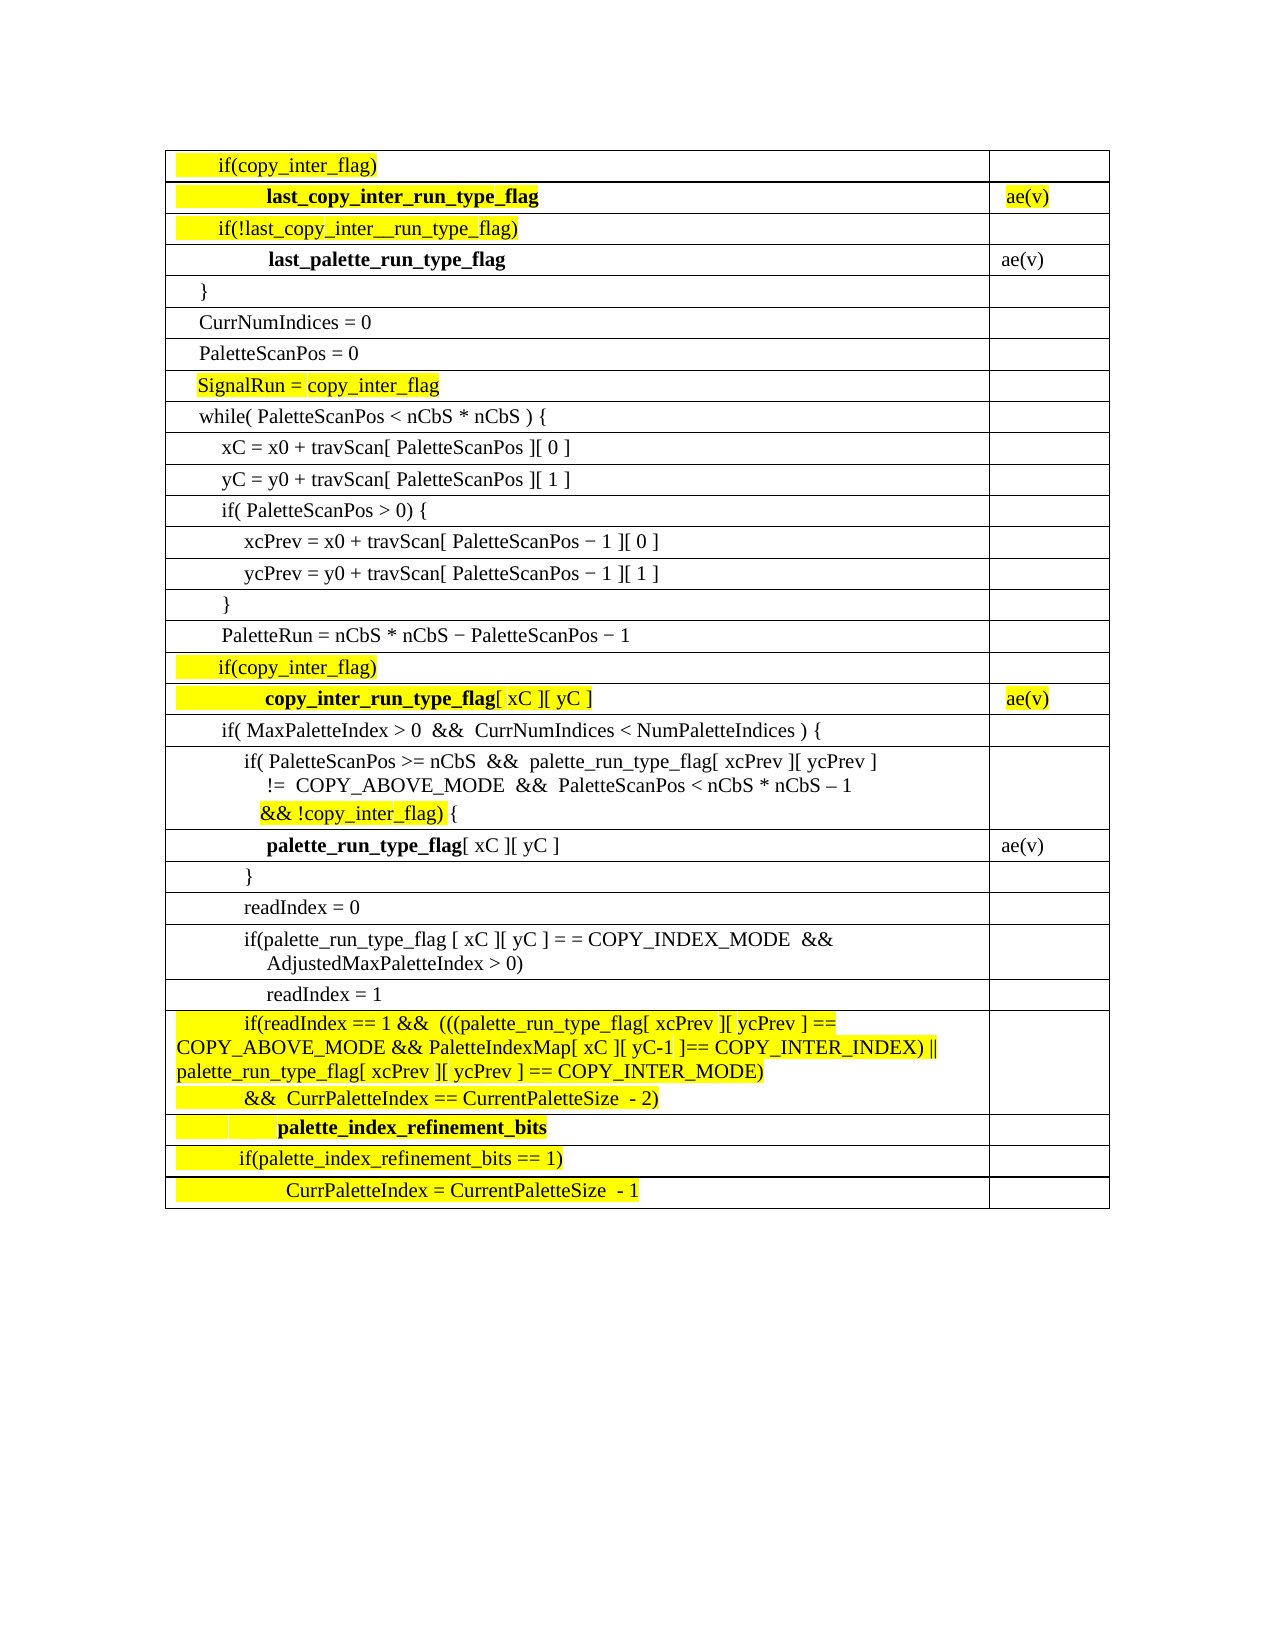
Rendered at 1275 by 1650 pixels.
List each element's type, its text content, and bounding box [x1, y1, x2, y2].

table_cell [990, 893, 1109, 923]
table_cell [990, 559, 1109, 589]
table_cell last_copy_inter_run_type_flag [166, 183, 989, 213]
table_cell [990, 715, 1109, 746]
table_cell [990, 339, 1109, 369]
table_cell [990, 1011, 1109, 1114]
table_cell xcPrev = x0 + travScan[ PaletteScanPos − 1 ][ 0 ] [166, 527, 989, 558]
table_cell [990, 980, 1109, 1010]
table_cell [990, 925, 1109, 979]
table_cell [990, 590, 1109, 620]
table_cell [990, 527, 1109, 558]
table_cell [990, 402, 1109, 432]
table_cell } [166, 276, 989, 307]
table_cell PaletteRun = nCbS * nCbS − PaletteScanPos − 1 [166, 621, 989, 652]
table_cell yC = y0 + travScan[ PaletteScanPos ][ 1 ] [166, 465, 989, 495]
table_cell if( MaxPaletteIndex > 0 && CurrNumIndices < NumPaletteIndices ) { [166, 715, 989, 746]
table_cell palette_run_type_flag[ xC ][ yC ] [166, 830, 989, 861]
table_cell SignalRun = copy_inter_flag [166, 371, 989, 401]
table_cell ae(v) [990, 684, 1109, 714]
table_cell readIndex = 1 [166, 980, 989, 1010]
table_cell last_palette_run_type_flag [166, 245, 989, 275]
table_cell [990, 276, 1109, 307]
table_cell if(palette_index_refinement_bits == 1) [166, 1146, 989, 1176]
table_cell [990, 653, 1109, 683]
table_cell [990, 621, 1109, 652]
table_cell CurrPaletteIndex = CurrentPaletteSize - 1 [166, 1178, 989, 1208]
table_cell xC = x0 + travScan[ PaletteScanPos ][ 0 ] [166, 433, 989, 463]
table_cell PaletteScanPos = 0 [166, 339, 989, 369]
table_cell ae(v) [990, 830, 1109, 861]
table_cell } [166, 590, 989, 620]
table_cell ae(v) [990, 245, 1109, 275]
table_cell if(palette_run_type_flag [ xC ][ yC ] = = COPY_INDEX_MODE && AdjustedMaxPaletteIndex > 0) [166, 925, 989, 979]
table_cell [990, 496, 1109, 526]
table_cell [990, 747, 1109, 829]
table_cell [990, 465, 1109, 495]
table_cell copy_inter_run_type_flag[ xC ][ yC ] [166, 684, 989, 714]
table_cell [990, 862, 1109, 892]
table_cell if(!last_copy_inter__run_type_flag) [166, 214, 989, 244]
table_cell [990, 371, 1109, 401]
table_cell readIndex = 0 [166, 893, 989, 923]
table_cell if(copy_inter_flag) [166, 653, 989, 683]
table_cell if( PaletteScanPos >= nCbS && palette_run_type_flag[ xcPrev ][ ycPrev ] != COPY_ABOVE_MODE && PaletteScanPos < nCbS * nCbS – 1 && !copy_inter_flag) { [166, 747, 989, 829]
table_cell [990, 151, 1109, 181]
table_cell [990, 1178, 1109, 1208]
table_cell ycPrev = y0 + travScan[ PaletteScanPos − 1 ][ 1 ] [166, 559, 989, 589]
table_cell ae(v) [990, 183, 1109, 213]
table_cell [990, 214, 1109, 244]
table_cell if(copy_inter_flag) [166, 151, 989, 181]
table_cell [990, 433, 1109, 463]
table_cell if(readIndex == 1 && (((palette_run_type_flag[ xcPrev ][ ycPrev ] == COPY_ABOVE_MODE && PaletteIndexMap[ xC ][ yC-1 ]== COPY_INTER_INDEX) || palette_run_type_flag[ xcPrev ][ ycPrev ] == COPY_INTER_MODE) && CurrPaletteIndex == CurrentPaletteSize - 2) [166, 1011, 989, 1114]
table_cell [990, 308, 1109, 338]
table_cell [990, 1115, 1109, 1145]
table_cell CurrNumIndices = 0 [166, 308, 989, 338]
table_cell } [166, 862, 989, 892]
table_cell palette_index_refinement_bits [166, 1115, 989, 1145]
table_cell while( PaletteScanPos < nCbS * nCbS ) { [166, 402, 989, 432]
table_cell [990, 1146, 1109, 1176]
table_cell if( PaletteScanPos > 0) { [166, 496, 989, 526]
